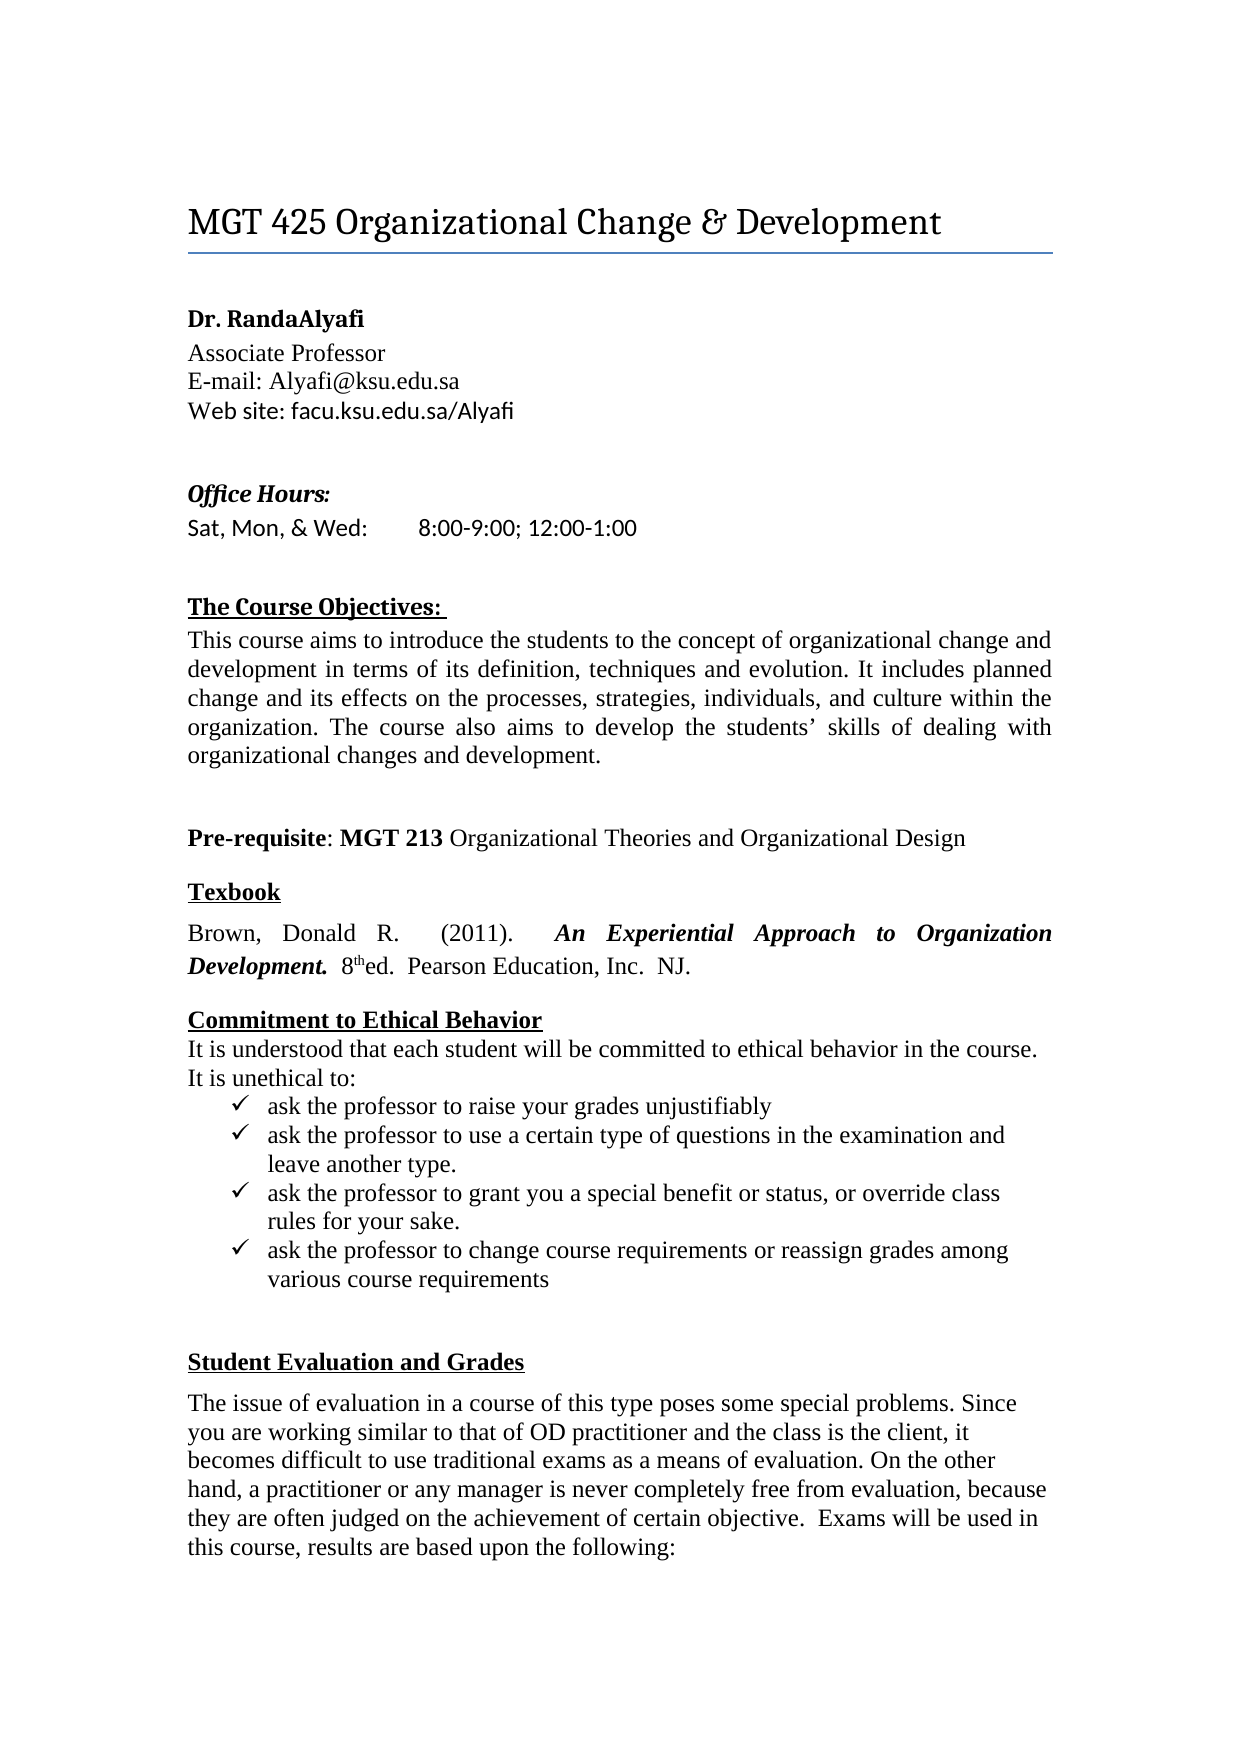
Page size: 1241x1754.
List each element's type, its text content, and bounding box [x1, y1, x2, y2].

text Commitment to Ethical Behavior [187, 1005, 1053, 1034]
text This course aims to introduce the students to the concept of organizational change and development in terms of its definition, techniques and evolution. It includes planned change and its effects on the processes, strategies, individuals, and culture within the organization. The course also aims to develop the students’ skills of dealing with organizational changes and development. [187, 626, 1053, 769]
text The issue of evaluation in a course of this type poses some special problems. Since you are working similar to that of OD practitioner and the class is the client, it becomes difficult to use traditional exams as a means of evaluation. On the other hand, a practitioner or any manager is never completely free from evaluation, because they are often judged on the achievement of certain objective. Exams will be used in this course, results are based upon the following: [187, 1388, 1053, 1560]
text Texbook [187, 877, 1053, 906]
list ask the professor to grant you a special benefit or status, or override class rules for your sake. [230, 1178, 1053, 1235]
title MGT 425 Organizational Change & Development [187, 201, 1053, 254]
subtitle Dr. RandaAlyafi [187, 304, 1053, 333]
text Pre-requisite: MGT 213 Organizational Theories and Organizational Design [187, 823, 1053, 852]
subtitle The Course Objectives: [187, 593, 1053, 621]
text E-mail: Alyafi@ksu.edu.sa [187, 366, 1053, 395]
list ask the professor to use a certain type of questions in the examination and leave another type. [230, 1120, 1053, 1178]
text Associate Professor [187, 338, 1053, 366]
subtitle Office Hours: [187, 479, 1053, 508]
text It is understood that each student will be committed to ethical behavior in the course. It is unethical to: [187, 1034, 1053, 1091]
text Web site: facu.ksu.edu.sa/Alyafi [187, 395, 1053, 426]
text Brown, Donald R. (2011). An Experiential Approach to Organization Development. 8thed. Pearson Education, Inc. NJ. [187, 918, 1053, 980]
list ask the professor to change course requirements or reassign grades among various course requirements [230, 1235, 1053, 1293]
text Sat, Mon, & Wed: 8:00-9:00; 12:00-1:00 [187, 512, 1053, 543]
list ask the professor to raise your grades unjustifiably [230, 1091, 1053, 1120]
text Student Evaluation and Grades [187, 1347, 1053, 1375]
